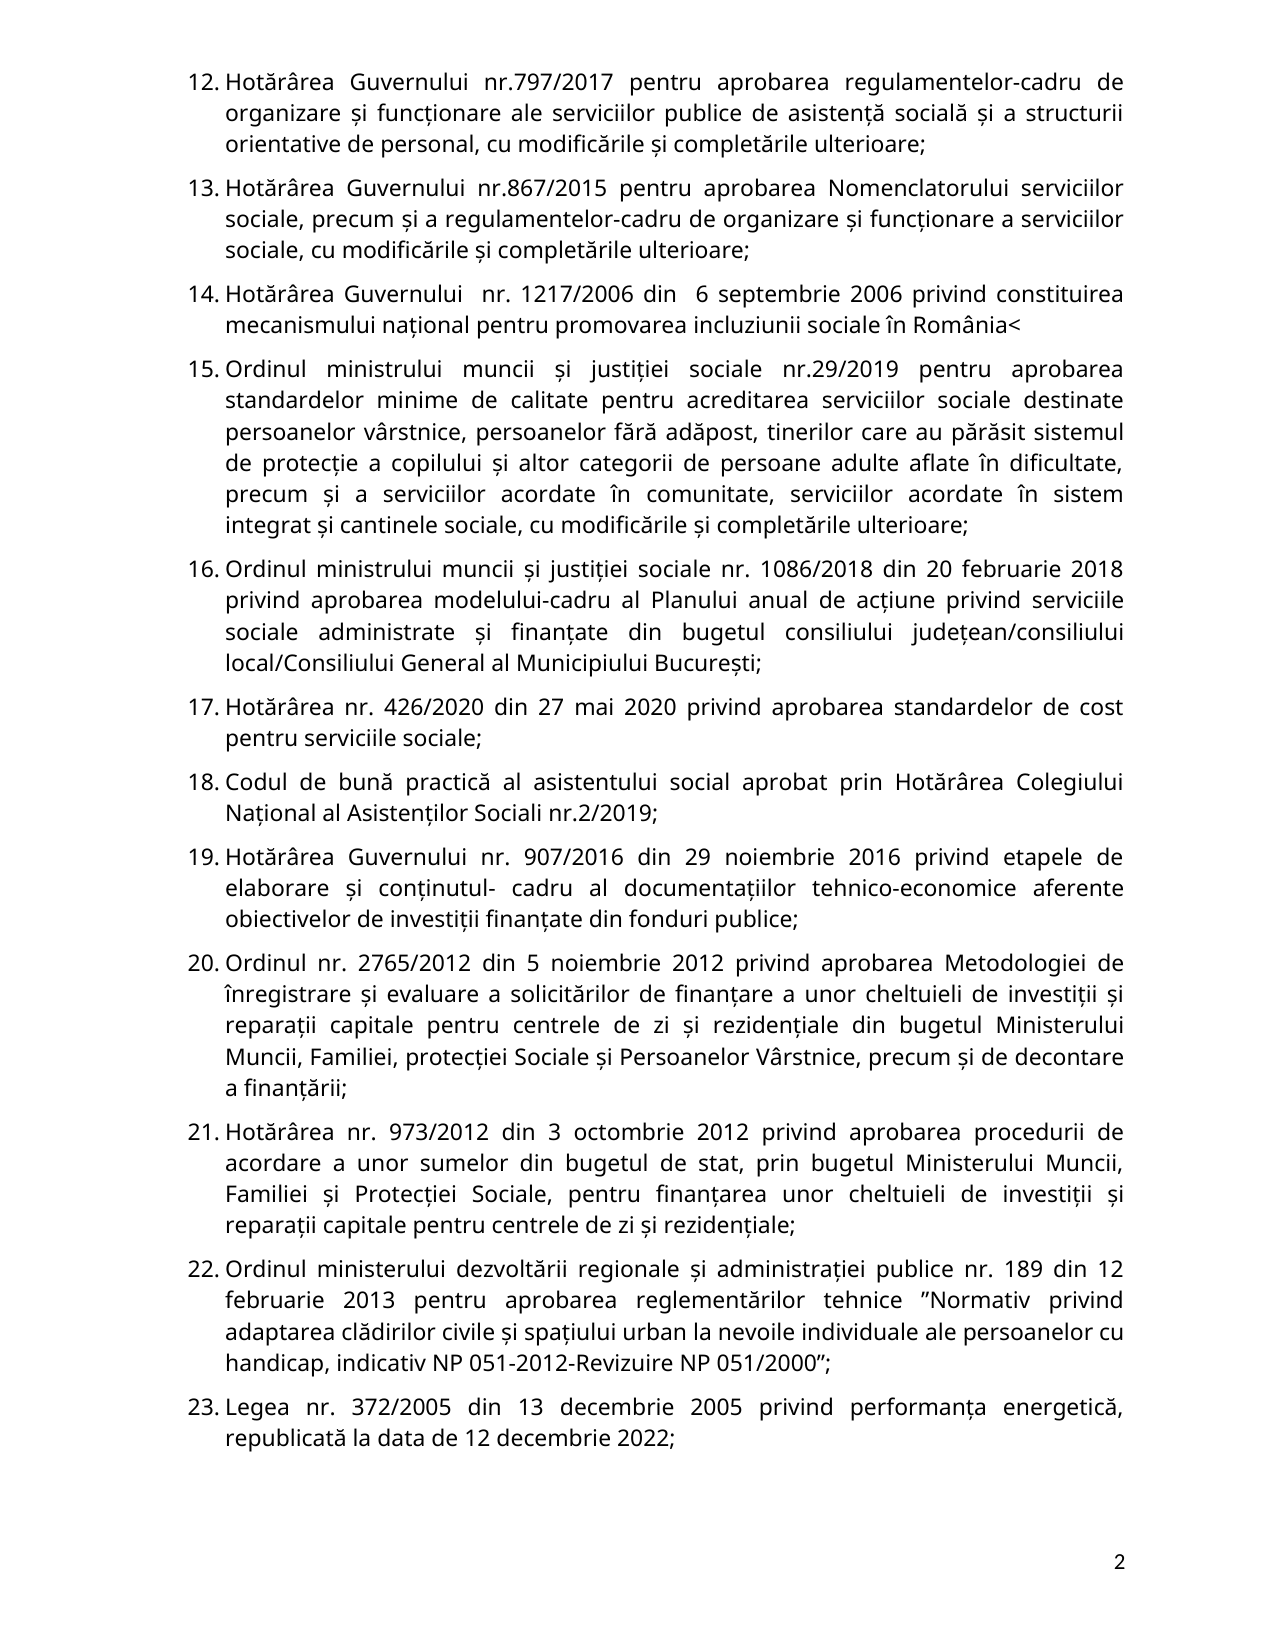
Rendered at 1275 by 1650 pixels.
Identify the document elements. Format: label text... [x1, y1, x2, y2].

list Legea nr. 372/2005 din 13 decembrie 2005 privind performanța energetică, republicată la data de 12 decembrie 2022; [187, 1391, 1125, 1453]
list Ordinul ministrului muncii și justiției sociale nr.29/2019 pentru aprobarea standardelor minime de calitate pentru acreditarea serviciilor sociale destinate persoanelor vârstnice, persoanelor fără adăpost, tinerilor care au părăsit sistemul de protecție a copilului și altor categorii de persoane adulte aflate în dificultate, precum și a serviciilor acordate în comunitate, serviciilor acordate în sistem integrat și cantinele sociale, cu modificările și completările ulterioare; [187, 353, 1125, 541]
list Hotărârea Guvernului nr.797/2017 pentru aprobarea regulamentelor-cadru de organizare și funcționare ale serviciilor publice de asistență socială și a structurii orientative de personal, cu modificările și completările ulterioare; [187, 66, 1125, 159]
list Hotărârea nr. 973/2012 din 3 octombrie 2012 privind aprobarea procedurii de acordare a unor sumelor din bugetul de stat, prin bugetul Ministerului Muncii, Familiei și Protecției Sociale, pentru finanțarea unor cheltuieli de investiții și reparații capitale pentru centrele de zi și rezidențiale; [187, 1116, 1125, 1241]
list Hotărârea Guvernului nr.867/2015 pentru aprobarea Nomenclatorului serviciilor sociale, precum și a regulamentelor-cadru de organizare și funcționare a serviciilor sociale, cu modificările și completările ulterioare; [187, 172, 1125, 266]
list Hotărârea nr. 426/2020 din 27 mai 2020 privind aprobarea standardelor de cost pentru serviciile sociale; [187, 691, 1125, 753]
list Hotărârea Guvernului nr. 907/2016 din 29 noiembrie 2016 privind etapele de elaborare și conținutul- cadru al documentațiilor tehnico-economice aferente obiectivelor de investiții finanțate din fonduri publice; [187, 841, 1125, 934]
list Ordinul ministerului dezvoltării regionale și administrației publice nr. 189 din 12 februarie 2013 pentru aprobarea reglementărilor tehnice ”Normativ privind adaptarea clădirilor civile și spațiului urban la nevoile individuale ale persoanelor cu handicap, indicativ NP 051-2012-Revizuire NP 051/2000”; [187, 1253, 1125, 1378]
list Codul de bună practică al asistentului social aprobat prin Hotărârea Colegiului Național al Asistenților Sociali nr.2/2019; [187, 766, 1125, 828]
list Hotărârea Guvernului nr. 1217/2006 din 6 septembrie 2006 privind constituirea mecanismului naţional pentru promovarea incluziunii sociale în România< [187, 278, 1125, 341]
list Ordinul ministrului muncii și justiției sociale nr. 1086/2018 din 20 februarie 2018 privind aprobarea modelului-cadru al Planului anual de acțiune privind serviciile sociale administrate și finanțate din bugetul consiliului județean/consiliului local/Consiliului General al Municipiului București; [187, 553, 1125, 678]
list Ordinul nr. 2765/2012 din 5 noiembrie 2012 privind aprobarea Metodologiei de înregistrare și evaluare a solicitărilor de finanțare a unor cheltuieli de investiții și reparații capitale pentru centrele de zi și rezidențiale din bugetul Ministerului Muncii, Familiei, protecției Sociale și Persoanelor Vârstnice, precum și de decontare a finanțării; [187, 947, 1125, 1103]
